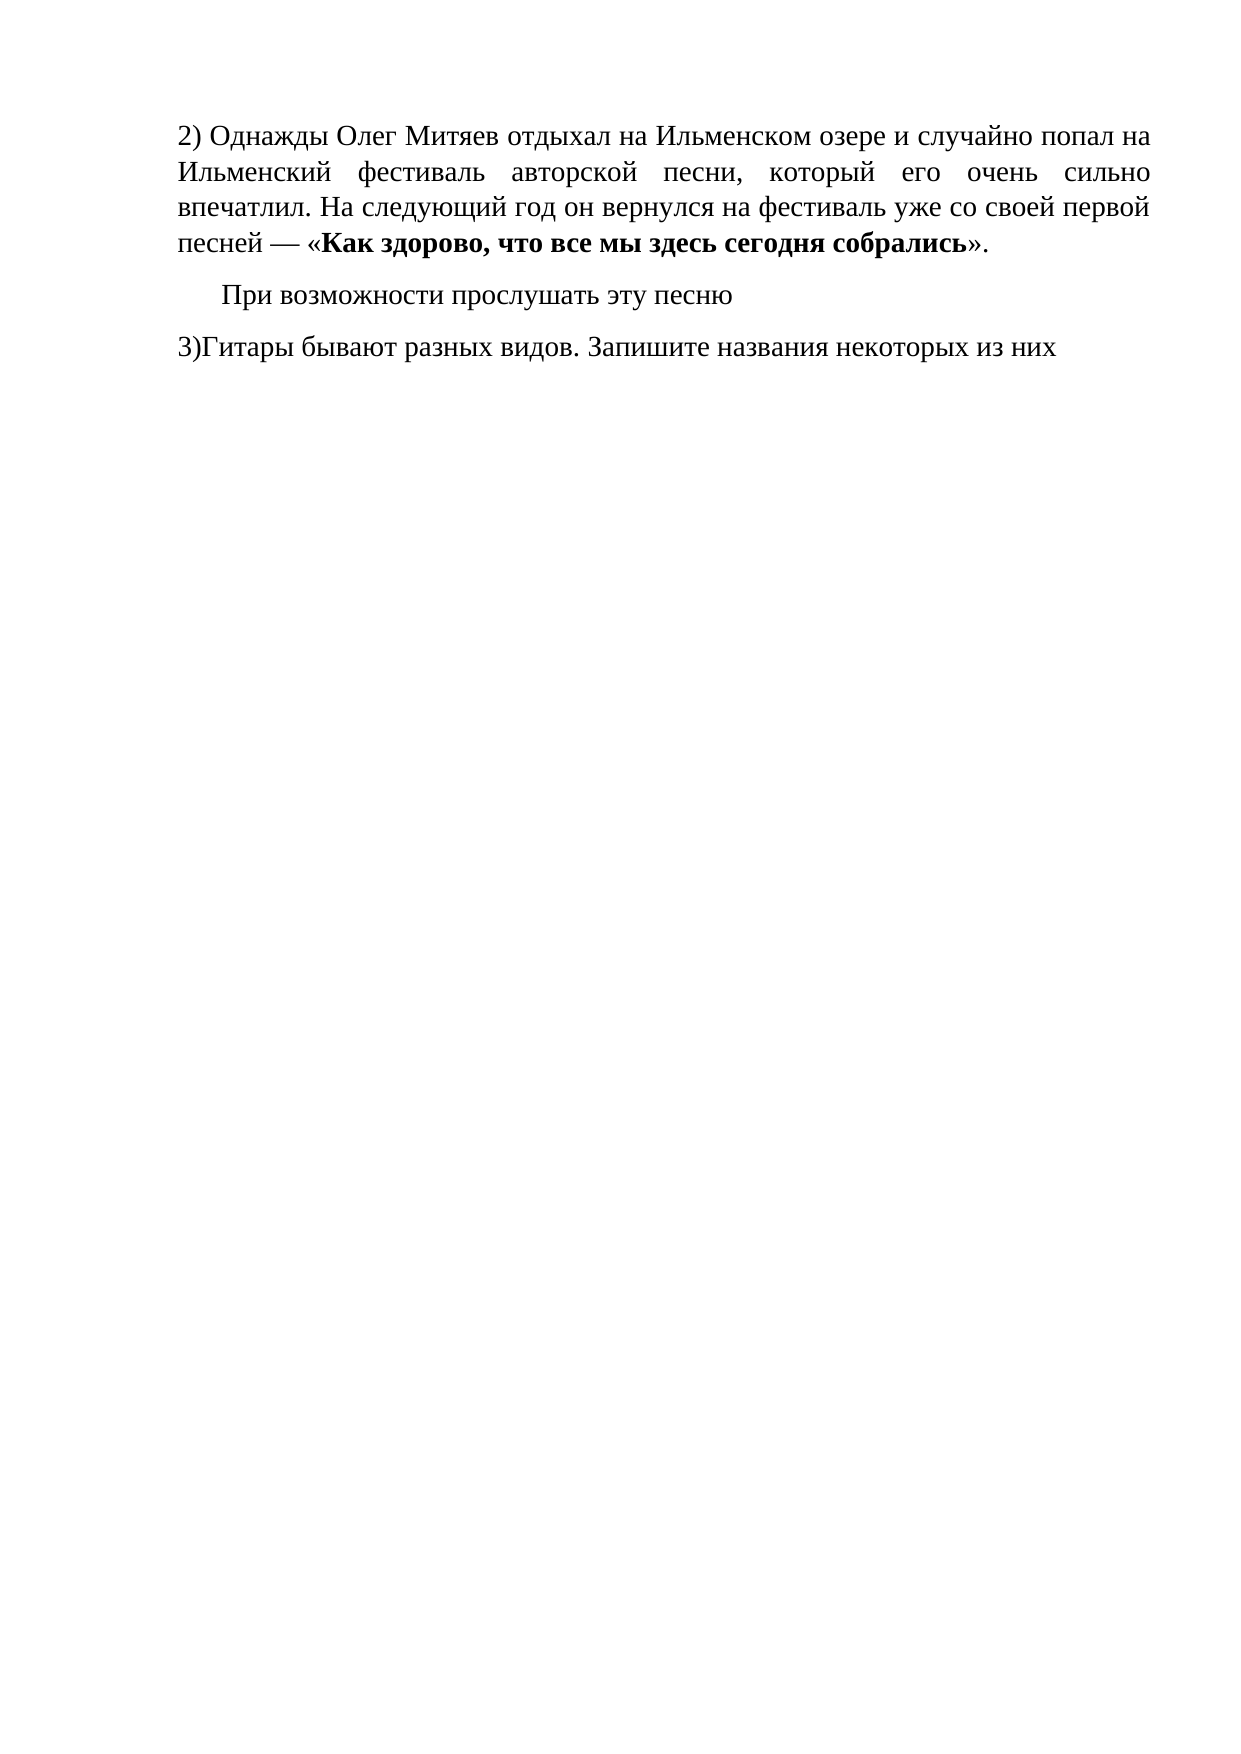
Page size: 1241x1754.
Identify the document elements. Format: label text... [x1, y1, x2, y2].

text При возможности прослушать эту песню [177, 277, 1152, 310]
text 2) Однажды Олег Митяев отдыхал на Ильменском озере и случайно попал на Ильменский фестиваль авторской песни, который его очень сильно впечатлил. На следующий год он вернулся на фестиваль уже со своей первой песней — «Как здорово, что все мы здесь сегодня собрались». [177, 118, 1152, 258]
text 3)Гитары бывают разных видов. Запишите названия некоторых из них [177, 329, 1152, 363]
